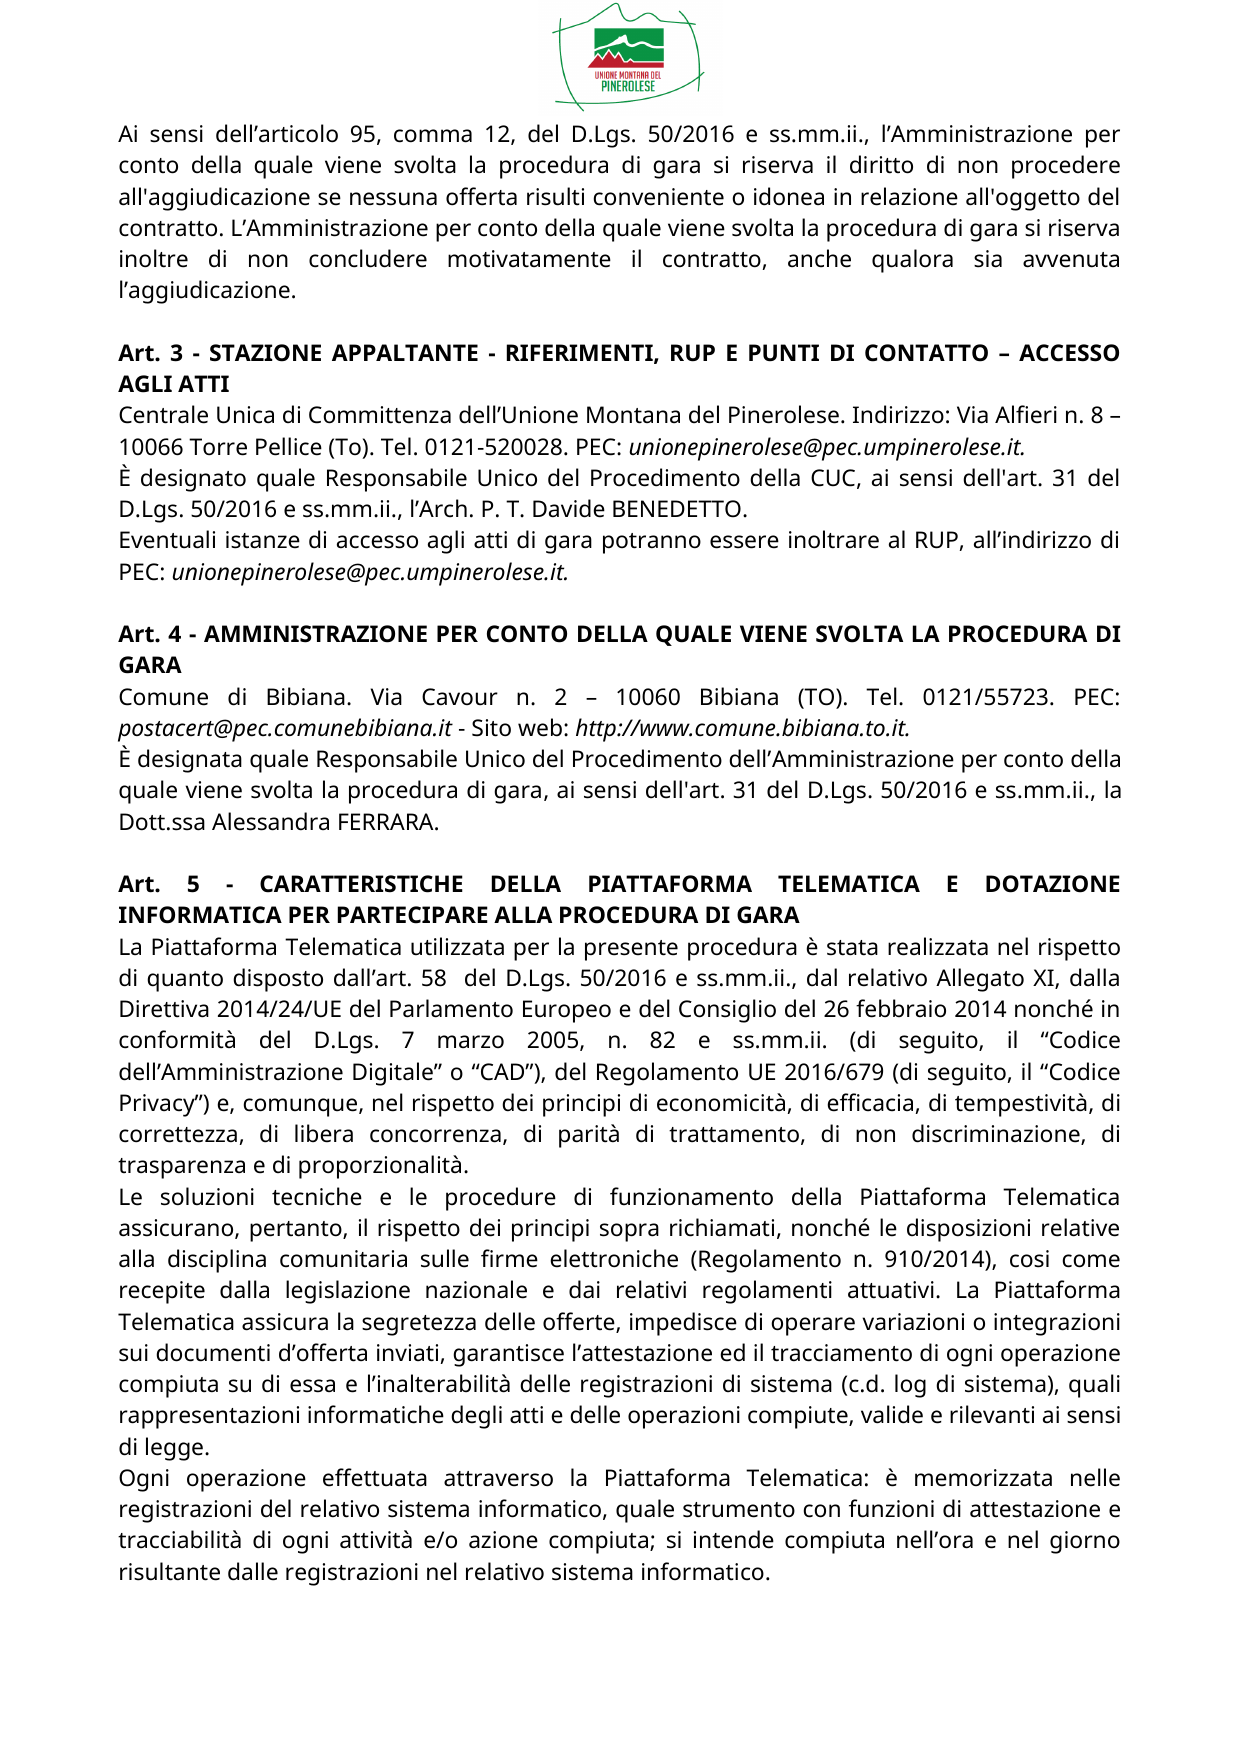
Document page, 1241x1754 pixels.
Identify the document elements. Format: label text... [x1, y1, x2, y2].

text È designata quale Responsabile Unico del Procedimento dell’Amministrazione per conto della quale viene svolta la procedura di gara, ai sensi dell'art. 31 del D.Lgs. 50/2016 e ss.mm.ii., la Dott.ssa Alessandra FERRARA. [118, 743, 1122, 837]
text Centrale Unica di Committenza dell’Unione Montana del Pinerolese. Indirizzo: Via Alfieri n. 8 – 10066 Torre Pellice (To). Tel. 0121-520028. PEC: unionepinerolese@pec.umpinerolese.it. [118, 399, 1122, 462]
text Le soluzioni tecniche e le procedure di funzionamento della Piattaforma Telematica assicurano, pertanto, il rispetto dei principi sopra richiamati, nonché le disposizioni relative alla disciplina comunitaria sulle firme elettroniche (Regolamento n. 910/2014), cosi come recepite dalla legislazione nazionale e dai relativi regolamenti attuativi. La Piattaforma Telematica assicura la segretezza delle offerte, impedisce di operare variazioni o integrazioni sui documenti d’offerta inviati, garantisce l’attestazione ed il tracciamento di ogni operazione compiuta su di essa e l’inalterabilità delle registrazioni di sistema (c.d. log di sistema), quali rappresentazioni informatiche degli atti e delle operazioni compiute, valide e rilevanti ai sensi di legge. [118, 1181, 1122, 1462]
text Ai sensi dell’articolo 95, comma 12, del D.Lgs. 50/2016 e ss.mm.ii., l’Amministrazione per conto della quale viene svolta la procedura di gara si riserva il diritto di non procedere all'aggiudicazione se nessuna offerta risulti conveniente o idonea in relazione all'oggetto del contratto. L’Amministrazione per conto della quale viene svolta la procedura di gara si riserva inoltre di non concludere motivatamente il contratto, anche qualora sia avvenuta l’aggiudicazione. [118, 118, 1122, 306]
text Art. 5 - CARATTERISTICHE DELLA PIATTAFORMA TELEMATICA E DOTAZIONE INFORMATICA PER PARTECIPARE ALLA PROCEDURA DI GARA [118, 868, 1122, 931]
text Ogni operazione effettuata attraverso la Piattaforma Telematica: è memorizzata nelle registrazioni del relativo sistema informatico, quale strumento con funzioni di attestazione e tracciabilità di ogni attività e/o azione compiuta; si intende compiuta nell’ora e nel giorno risultante dalle registrazioni nel relativo sistema informatico. [118, 1462, 1122, 1587]
text Comune di Bibiana. Via Cavour n. 2 – 10060 Bibiana (TO). Tel. 0121/55723. PEC: postacert@pec.comunebibiana.it - Sito web: http://www.comune.bibiana.to.it. [118, 681, 1122, 743]
text La Piattaforma Telematica utilizzata per la presente procedura è stata realizzata nel rispetto di quanto disposto dall’art. 58 del D.Lgs. 50/2016 e ss.mm.ii., dal relativo Allegato XI, dalla Direttiva 2014/24/UE del Parlamento Europeo e del Consiglio del 26 febbraio 2014 nonché in conformità del D.Lgs. 7 marzo 2005, n. 82 e ss.mm.ii. (di seguito, il “Codice dell’Amministrazione Digitale” o “CAD”), del Regolamento UE 2016/679 (di seguito, il “Codice Privacy”) e, comunque, nel rispetto dei principi di economicità, di efficacia, di tempestività, di correttezza, di libera concorrenza, di parità di trattamento, di non discriminazione, di trasparenza e di proporzionalità. [118, 931, 1122, 1181]
text È designato quale Responsabile Unico del Procedimento della CUC, ai sensi dell'art. 31 del D.Lgs. 50/2016 e ss.mm.ii., l’Arch. P. T. Davide BENEDETTO. [118, 462, 1122, 524]
text Art. 3 - STAZIONE APPALTANTE - RIFERIMENTI, RUP E PUNTI DI CONTATTO – ACCESSO AGLI ATTI [118, 337, 1122, 399]
text Art. 4 - AMMINISTRAZIONE PER CONTO DELLA QUALE VIENE SVOLTA LA PROCEDURA DI GARA [118, 618, 1122, 681]
text Eventuali istanze di accesso agli atti di gara potranno essere inoltrare al RUP, all’indirizzo di PEC: unionepinerolese@pec.umpinerolese.it. [118, 524, 1122, 587]
